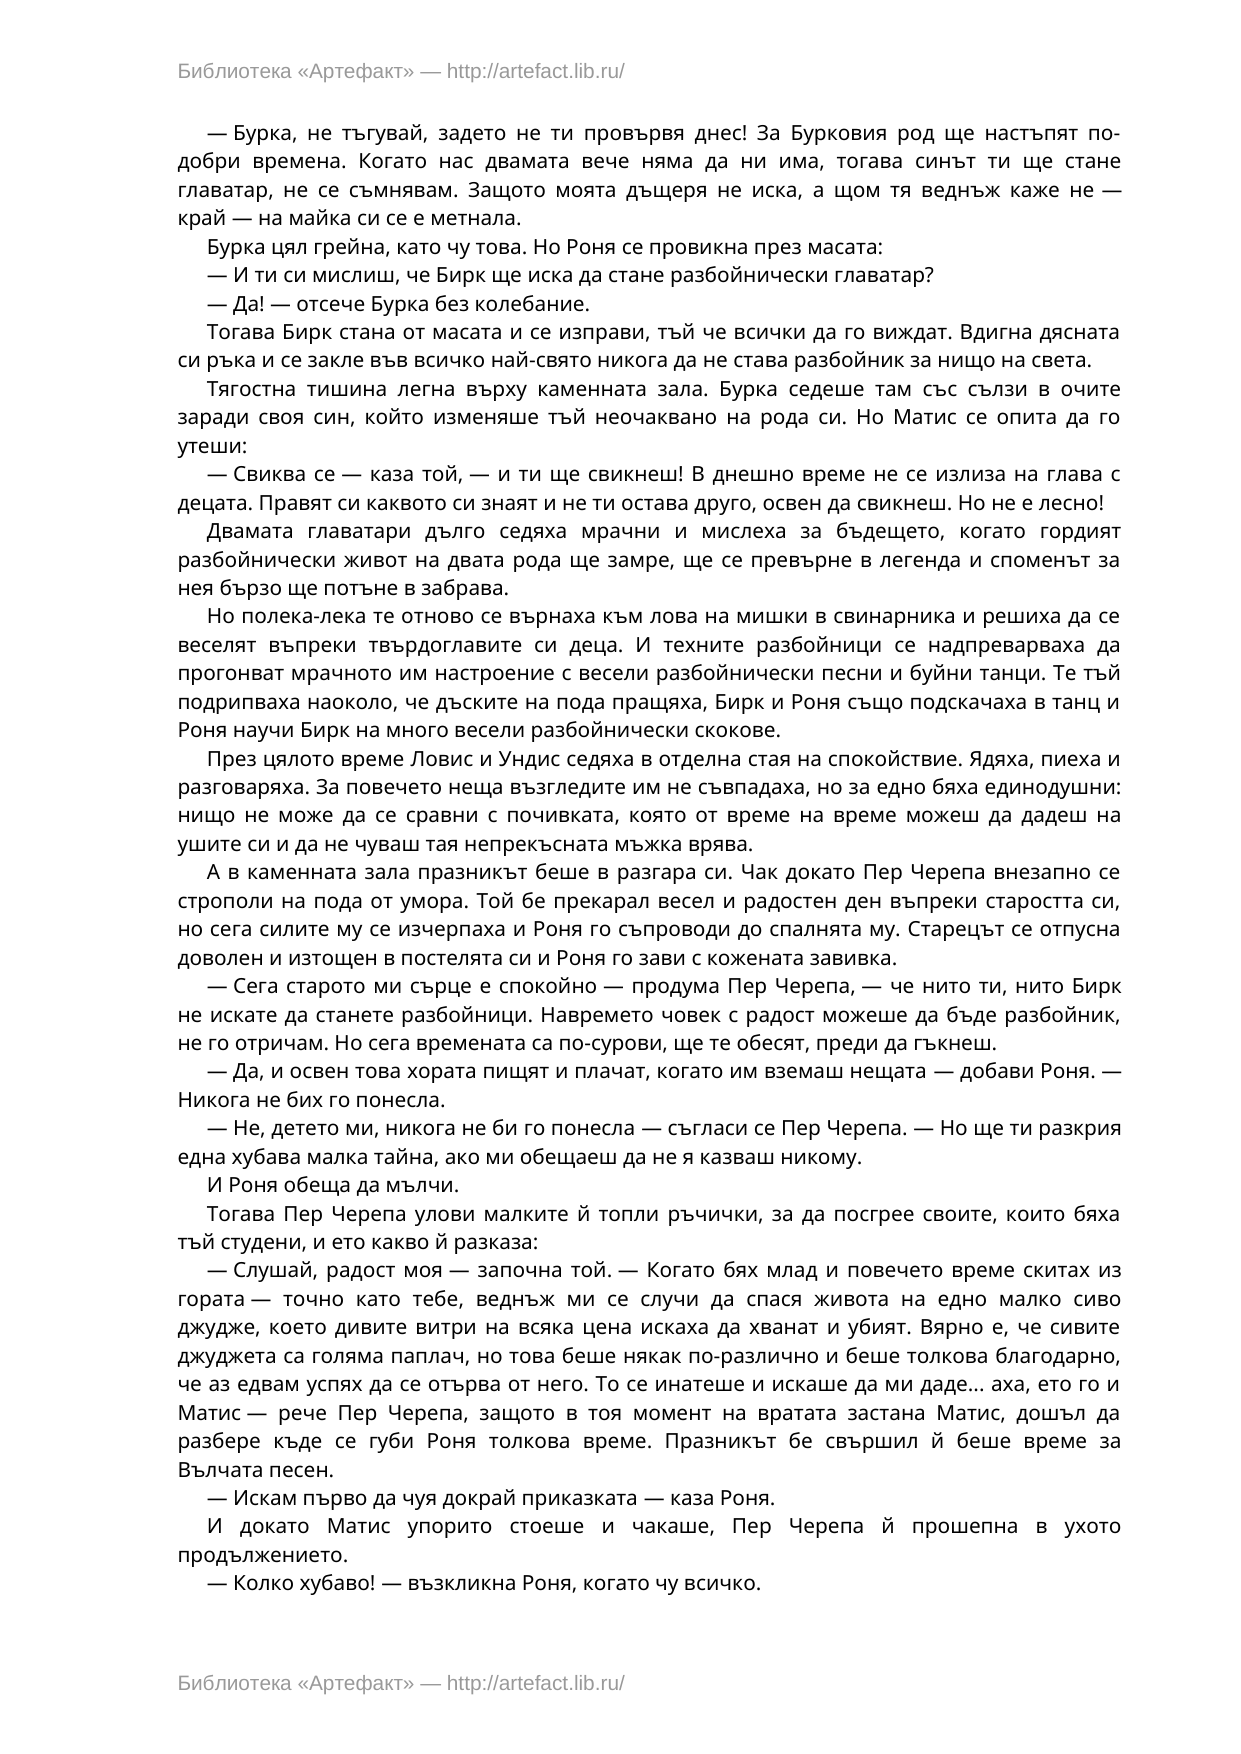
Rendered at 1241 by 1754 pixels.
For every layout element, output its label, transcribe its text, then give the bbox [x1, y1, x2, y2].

text — Слушай, радост моя — започна той. — Когато бях млад и повечето време скитах из гората — точно като тебе, веднъж ми се случи да спася живота на едно малко сиво джудже, което дивите витри на всяка цена искаха да хванат и убият. Вярно е, че сивите джуджета са голяма паплач, но това беше някак по-различно и беше толкова благодарно, че аз едвам успях да се отърва от него. То се инатеше и искаше да ми даде... аха, ето го и Матис — рече Пер Черепа, защото в тоя момент на вратата застана Матис, дошъл да разбере къде се губи Роня толкова време. Празникът бе свършил й беше време за Вълчата песен. [177, 1256, 1122, 1483]
text — Свиква се — каза той, — и ти ще свикнеш! В днешно време не се излиза на глава с децата. Правят си каквото си знаят и не ти остава друго, освен да свикнеш. Но не е лесно! [177, 459, 1122, 516]
text — Бурка, не тъгувай, задето не ти провървя днес! За Бурковия род ще настъпят по-добри времена. Когато нас двамата вече няма да ни има, тогава синът ти ще стане главатар, не се съмнявам. Защото моята дъщеря не иска, а щом тя веднъж каже не — край — на майка си се е метнала. [177, 118, 1122, 232]
text А в каменната зала празникът беше в разгара си. Чак докато Пер Черепа внезапно се строполи на пода от умора. Той бе прекарал весел и радостен ден въпреки старостта си, но сега силите му се изчерпаха и Роня го съпроводи до спалнята му. Старецът се отпусна доволен и изтощен в постелята си и Роня го зави с кожената завивка. [177, 857, 1122, 971]
text Тогава Пер Черепа улови малките й топли ръчички, за да посгрее своите, които бяха тъй студени, и ето какво й разказа: [177, 1199, 1122, 1256]
text През цялото време Ловис и Ундис седяха в отделна стая на спокойствие. Ядяха, пиеха и разговаряха. За повечето неща възгледите им не съвпадаха, но за едно бяха единодушни: нищо не може да се сравни с почивката, която от време на време можеш да дадеш на ушите си и да не чуваш тая непрекъсната мъжка врява. [177, 744, 1122, 857]
text Тогава Бирк стана от масата и се изправи, тъй че всички да го виждат. Вдигна дясната си ръка и се закле във всичко най-свято никога да не става разбойник за нищо на света. [177, 317, 1122, 374]
text — Да, и освен това хората пищят и плачат, когато им вземаш нещата — добави Роня. — Никога не бих го понесла. [177, 1057, 1122, 1113]
text Бурка цял грейна, като чу това. Но Роня се провикна през масата: [177, 232, 1122, 260]
text — Да! — отсече Бурка без колебание. [177, 289, 1122, 317]
text — Колко хубаво! — възкликна Роня, когато чу всичко. [177, 1568, 1122, 1597]
text — Не, детето ми, никога не би го понесла — съгласи се Пер Черепа. — Но ще ти разкрия една хубава малка тайна, ако ми обещаеш да не я казваш никому. [177, 1113, 1122, 1170]
text И докато Матис упорито стоеше и чакаше, Пер Черепа й прошепна в ухото продължението. [177, 1512, 1122, 1568]
text Тягостна тишина легна върху каменната зала. Бурка седеше там със сълзи в очите заради своя син, който изменяше тъй неочаквано на рода си. Но Матис се опита да го утеши: [177, 374, 1122, 459]
text И Роня обеща да мълчи. [177, 1170, 1122, 1199]
text Двамата главатари дълго седяха мрачни и мислеха за бъдещето, когато гордият разбойнически живот на двата рода ще замре, ще се превърне в легенда и споменът за нея бързо ще потъне в забрава. [177, 516, 1122, 602]
text Но полека-лека те отново се върнаха към лова на мишки в свинарника и решиха да се веселят въпреки твърдоглавите си деца. И техните разбойници се надпреварваха да прогонват мрачното им настроение с весели разбойнически песни и буйни танци. Те тъй подрипваха наоколо, че дъските на пода пращяха, Бирк и Роня също подскачаха в танц и Роня научи Бирк на много весели разбойнически скокове. [177, 602, 1122, 744]
text — Искам първо да чуя докрай приказката — каза Роня. [177, 1483, 1122, 1512]
text — Сега старото ми сърце е спокойно — продума Пер Черепа, — че нито ти, нито Бирк не искате да станете разбойници. Навремето човек с радост можеше да бъде разбойник, не го отричам. Но сега времената са по-сурови, ще те обесят, преди да гъкнеш. [177, 971, 1122, 1057]
text — И ти си мислиш, че Бирк ще иска да стане разбойнически главатар? [177, 260, 1122, 289]
